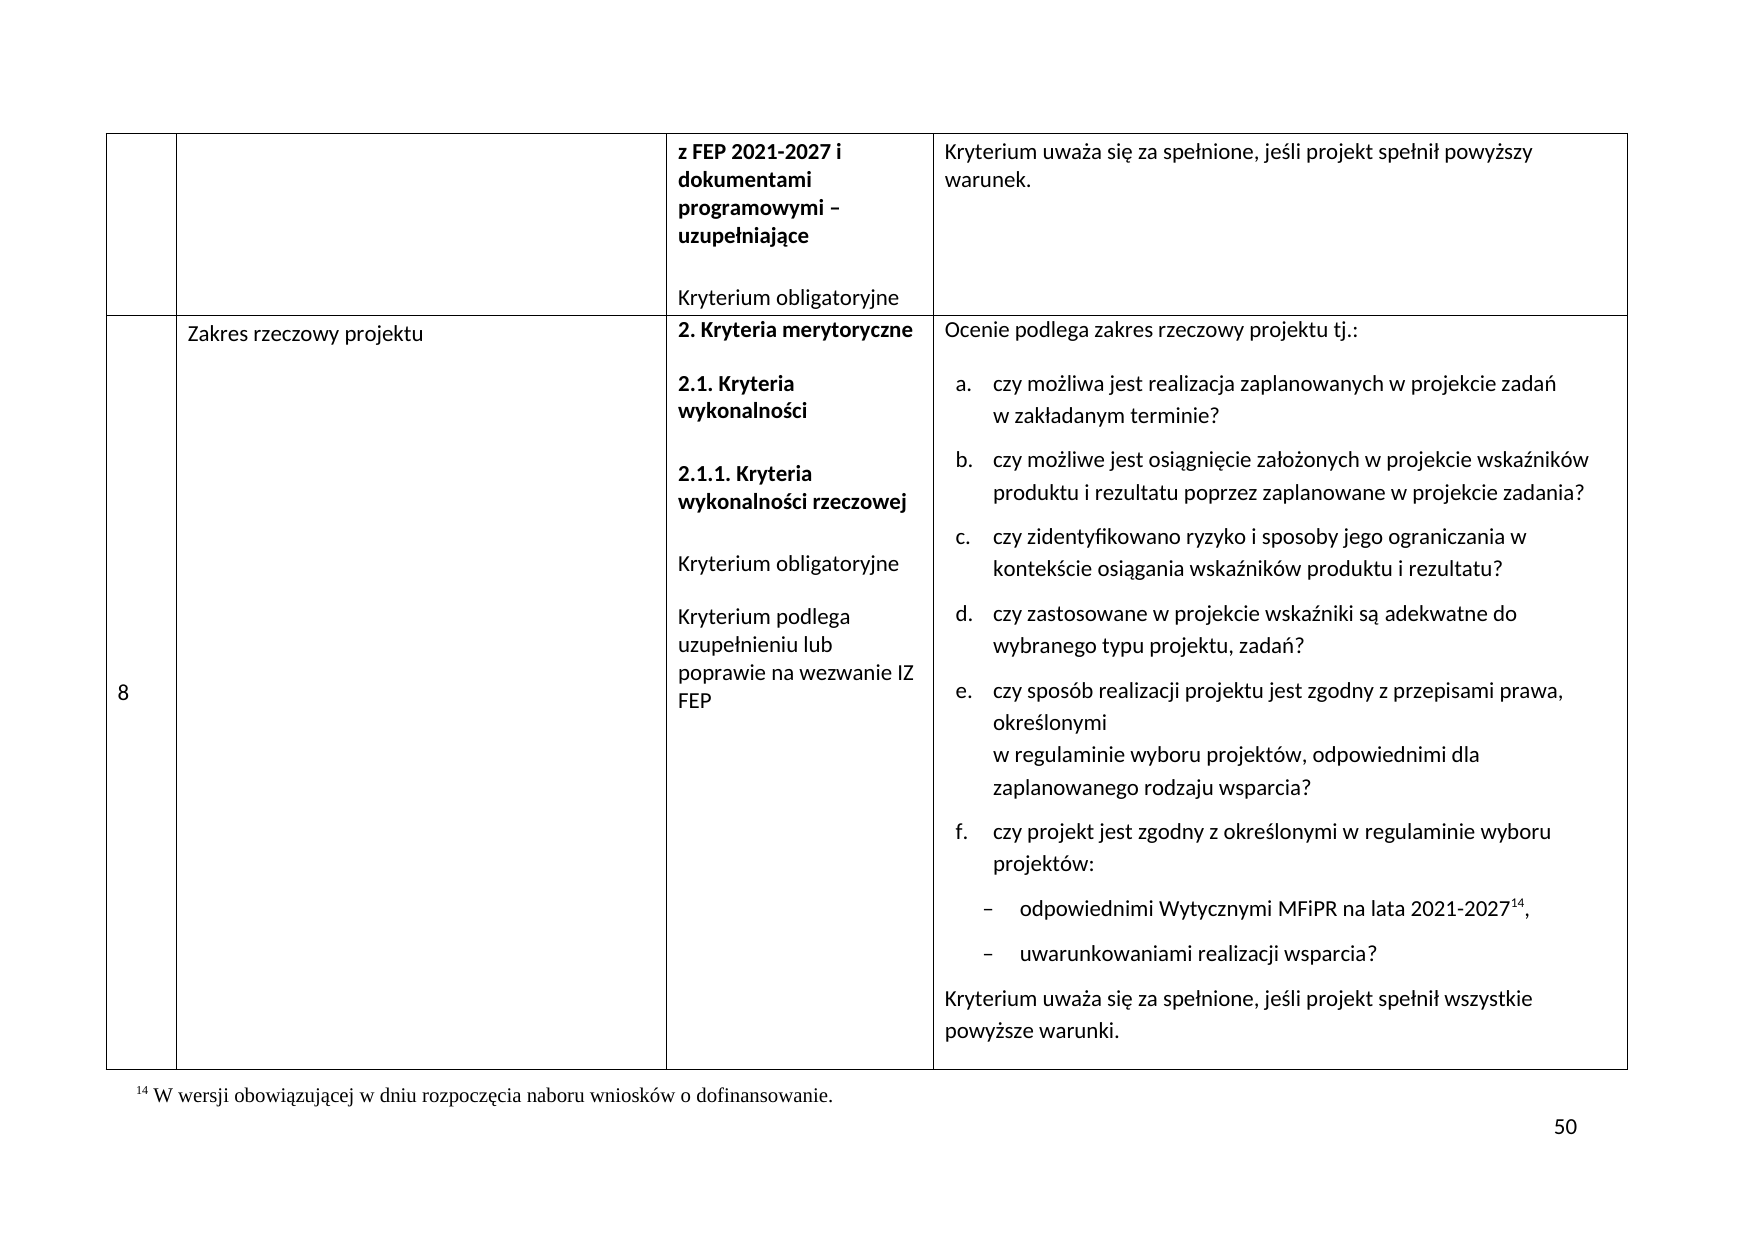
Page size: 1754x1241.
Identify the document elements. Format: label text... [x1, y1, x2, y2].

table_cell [934, 134, 1627, 314]
table_cell 8 [107, 316, 176, 1068]
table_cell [667, 134, 933, 314]
table_cell Ocenie podlega zakres rzeczowy projektu tj.: czy możliwa jest realizacja zaplanowanych w projekcie zadań w zakładanym terminie? czy możliwe jest osiągnięcie założonych w projekcie wskaźników produktu i rezultatu poprzez zaplanowane w projekcie zadania? czy zidentyfikowano ryzyko i sposoby jego ograniczania w kontekście osiągania wskaźników produktu i rezultatu? czy zastosowane w projekcie wskaźniki są adekwatne do wybranego typu projektu, zadań? czy sposób realizacji projektu jest zgodny z przepisami prawa, określonymi w regulaminie wyboru projektów, odpowiednimi dla zaplanowanego rodzaju wsparcia? czy projekt jest zgodny z określonymi w regulaminie wyboru projektów: odpowiednimi Wytycznymi MFiPR na lata 2021-2027, uwarunkowaniami realizacji wsparcia? Kryterium uważa się za spełnione, jeśli projekt spełnił wszystkie powyższe warunki. [934, 316, 1627, 1068]
table_cell 7 [107, 134, 176, 314]
table_cell Zakres rzeczowy projektu [177, 316, 666, 1068]
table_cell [177, 134, 666, 314]
table_cell 2. Kryteria merytoryczne 2.1. Kryteria wykonalności 2.1.1. Kryteria wykonalności rzeczowej Kryterium obligatoryjne Kryterium podlega uzupełnieniu lub poprawie na wezwanie IZ FEP [667, 316, 933, 1068]
